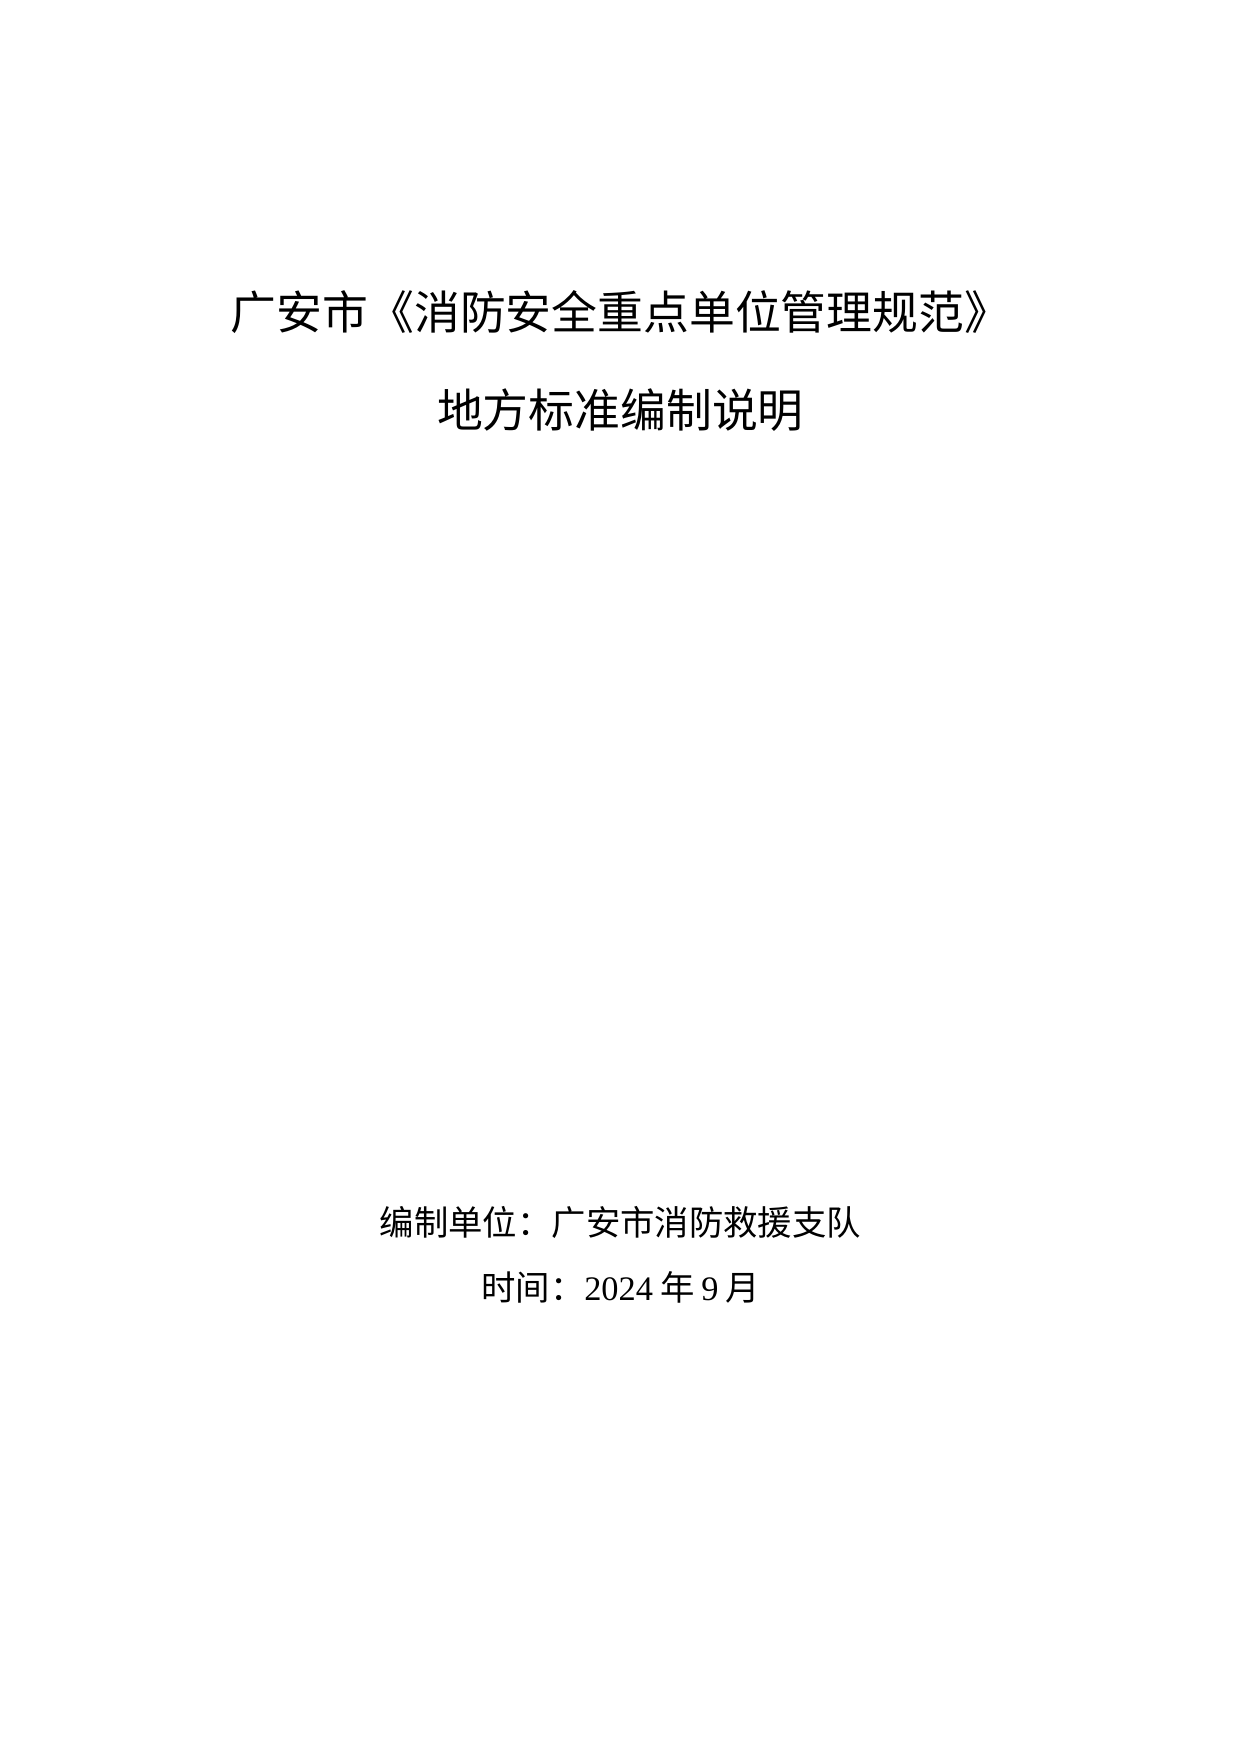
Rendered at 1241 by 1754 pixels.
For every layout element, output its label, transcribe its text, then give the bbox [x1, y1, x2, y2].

text 广安市《消防安全重点单位管理规范》 [148, 261, 1092, 358]
text 时间：2024年9月 [148, 1252, 1092, 1317]
text 编制单位：广安市消防救援支队 [148, 1187, 1092, 1252]
text 地方标准编制说明 [148, 358, 1092, 456]
